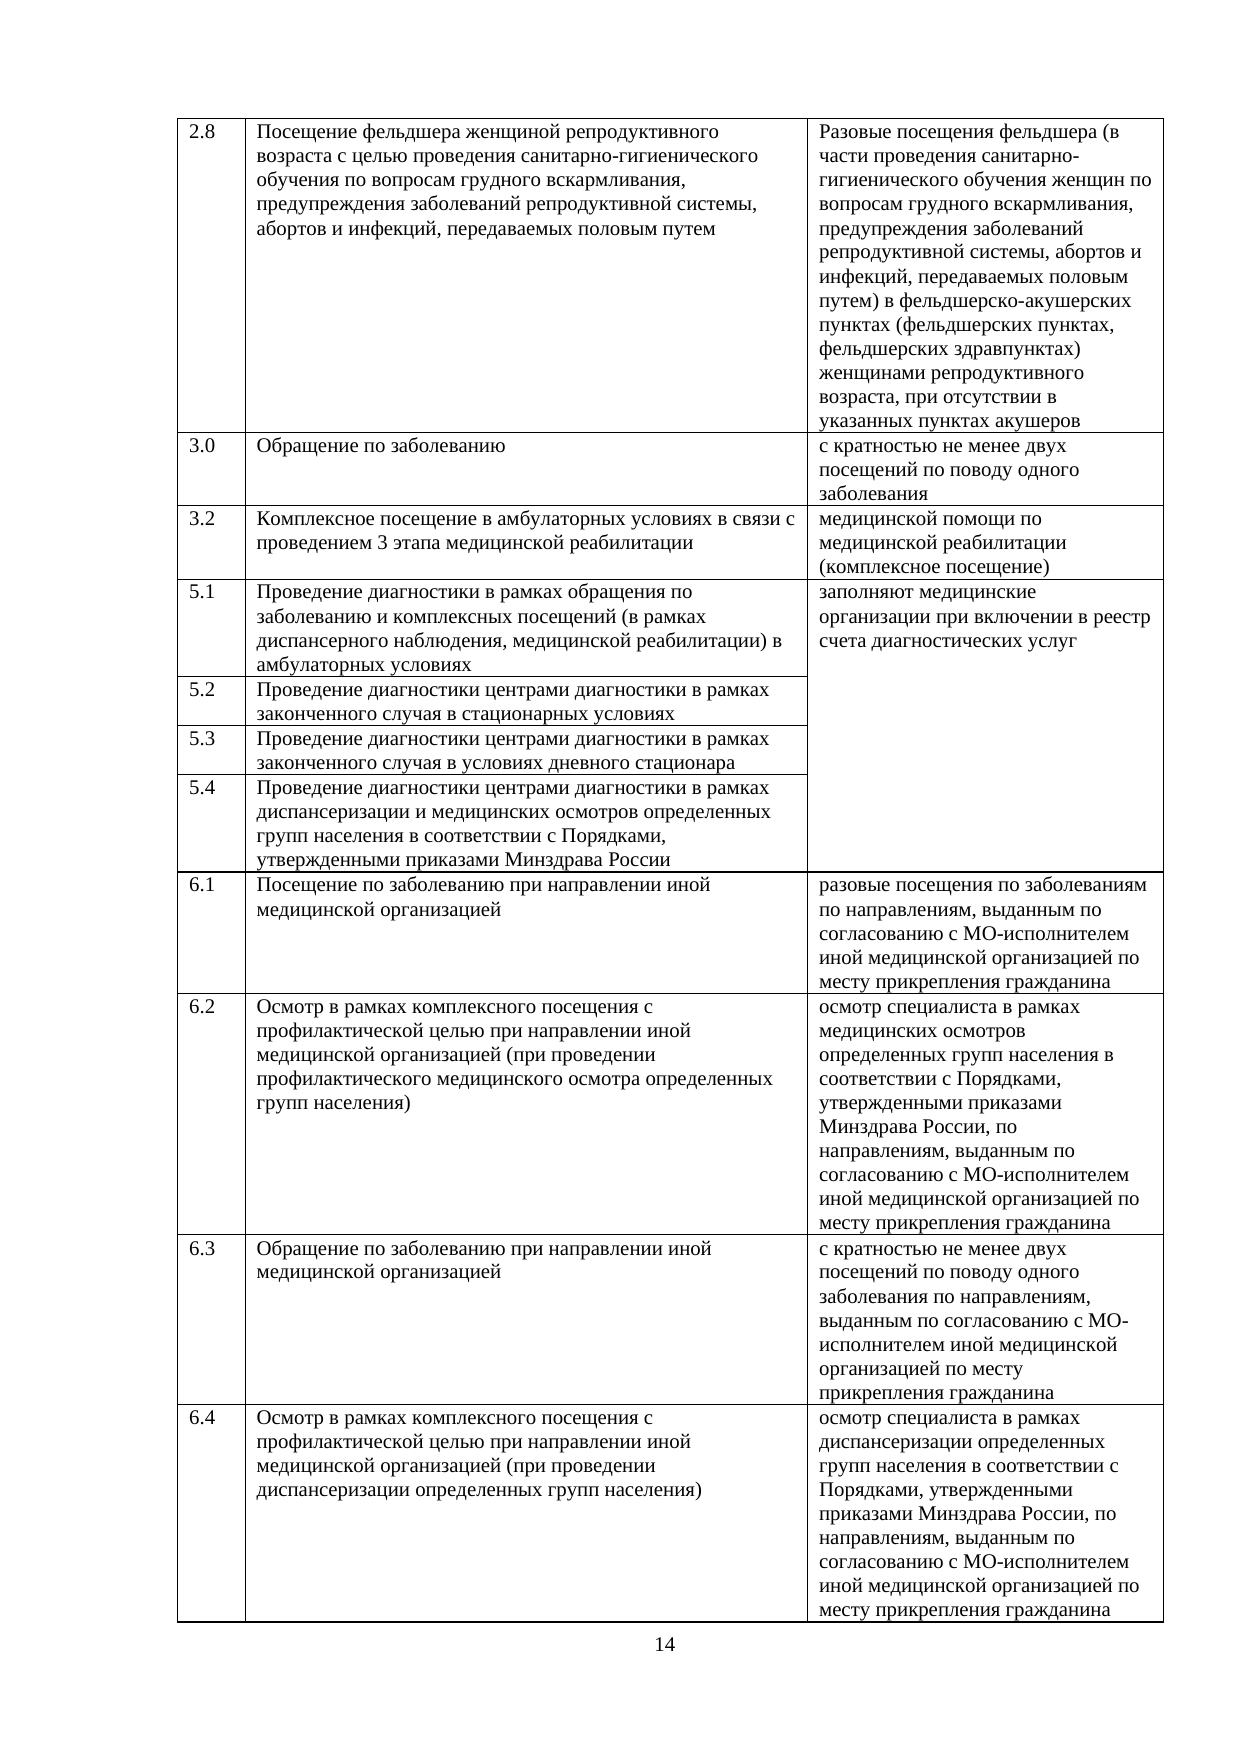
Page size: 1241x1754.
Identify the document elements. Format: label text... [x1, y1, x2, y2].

table_cell Проведение диагностики в рамках обращения по заболеванию и комплексных посещений (в рамках диспансерного наблюдения, медицинской реабилитации) в амбулаторных условиях [246, 580, 807, 676]
table_cell 3.2 [178, 506, 245, 578]
table_cell 6.3 [178, 1235, 245, 1404]
table_cell Проведение диагностики центрами диагностики в рамках законченного случая в условиях дневного стационара [246, 726, 807, 774]
table_cell с кратностью не менее двух посещений по поводу одного заболевания [808, 433, 1163, 505]
table_cell медицинской помощи по медицинской реабилитации (комплексное посещение) [808, 506, 1163, 578]
table_cell 5.1 [178, 580, 245, 676]
table_cell Обращение по заболеванию при направлении иной медицинской организацией [246, 1235, 807, 1404]
table_cell Посещение по заболеванию при направлении иной медицинской организацией [246, 873, 807, 993]
table_cell заполняют медицинские организации при включении в реестр счета диагностических услуг [808, 580, 1163, 871]
table_cell 3.0 [178, 433, 245, 505]
table_cell Осмотр в рамках комплексного посещения с профилактической целью при направлении иной медицинской организацией (при проведении диспансеризации определенных групп населения) [246, 1405, 807, 1621]
table_cell 6.1 [178, 873, 245, 993]
table_cell 5.2 [178, 677, 245, 725]
table_cell Обращение по заболеванию [246, 433, 807, 505]
table_cell Посещение фельдшера женщиной репродуктивного возраста с целью проведения санитарно-гигиенического обучения по вопросам грудного вскармливания, предупреждения заболеваний репродуктивной системы, абортов и инфекций, передаваемых половым путем [246, 119, 807, 432]
table_cell 6.2 [178, 994, 245, 1234]
table_cell Проведение диагностики центрами диагностики в рамках диспансеризации и медицинских осмотров определенных групп населения в соответствии с Порядками, утвержденными приказами Минздрава России [246, 775, 807, 871]
table_cell осмотр специалиста в рамках медицинских осмотров определенных групп населения в соответствии с Порядками, утвержденными приказами Минздрава России, по направлениям, выданным по согласованию с МО-исполнителем иной медицинской организацией по месту прикрепления гражданина [808, 994, 1163, 1234]
table_cell Комплексное посещение в амбулаторных условиях в связи с проведением 3 этапа медицинской реабилитации [246, 506, 807, 578]
table_cell 2.8 [178, 119, 245, 432]
table_cell Проведение диагностики центрами диагностики в рамках законченного случая в стационарных условиях [246, 677, 807, 725]
table_cell осмотр специалиста в рамках диспансеризации определенных групп населения в соответствии с Порядками, утвержденными приказами Минздрава России, по направлениям, выданным по согласованию с МО-исполнителем иной медицинской организацией по месту прикрепления гражданина [808, 1405, 1163, 1621]
table_cell с кратностью не менее двух посещений по поводу одного заболевания по направлениям, выданным по согласованию с МО-исполнителем иной медицинской организацией по месту прикрепления гражданина [808, 1235, 1163, 1404]
table_cell Осмотр в рамках комплексного посещения с профилактической целью при направлении иной медицинской организацией (при проведении профилактического медицинского осмотра определенных групп населения) [246, 994, 807, 1234]
table_cell 6.4 [178, 1405, 245, 1621]
table_cell Разовые посещения фельдшера (в части проведения санитарно-гигиенического обучения женщин по вопросам грудного вскармливания, предупреждения заболеваний репродуктивной системы, абортов и инфекций, передаваемых половым путем) в фельдшерско-акушерских пунктах (фельдшерских пунктах, фельдшерских здравпунктах) женщинами репродуктивного возраста, при отсутствии в указанных пунктах акушеров [808, 119, 1163, 432]
table_cell 5.3 [178, 726, 245, 774]
table_cell 5.4 [178, 775, 245, 871]
table_cell разовые посещения по заболеваниям по направлениям, выданным по согласованию с МО-исполнителем иной медицинской организацией по месту прикрепления гражданина [808, 873, 1163, 993]
